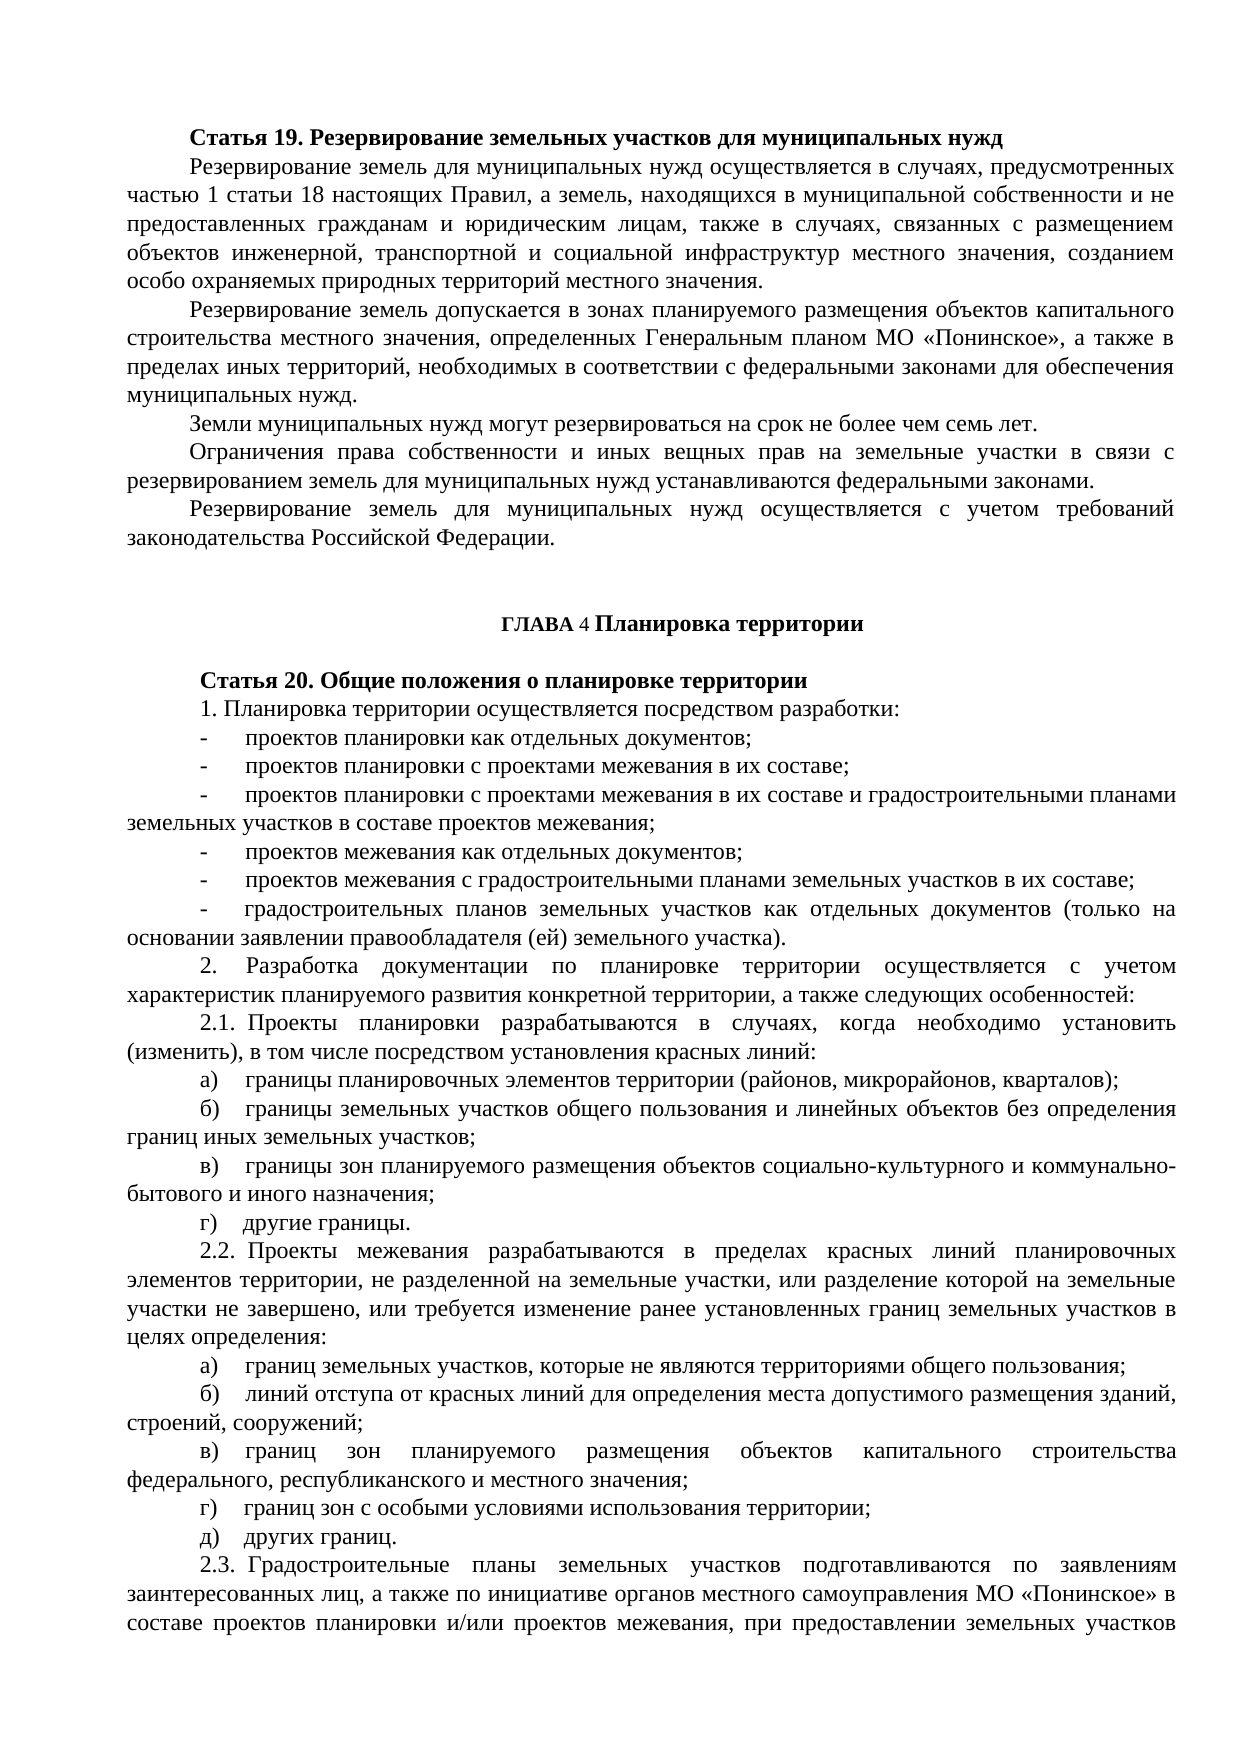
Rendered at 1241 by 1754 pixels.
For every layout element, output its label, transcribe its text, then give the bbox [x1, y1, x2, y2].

text а) границ земельных участков, которые не являются территориями общего пользования; [127, 1350, 1178, 1379]
text Статья 20. Общие положения о планировке территории [127, 665, 1178, 694]
text Земли муниципальных нужд могут резервироваться на срок не более чем семь лет. [127, 408, 1178, 437]
text Статья 19. Резервирование земельных участков для муниципальных нужд [127, 123, 1178, 151]
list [127, 1550, 1178, 1636]
text Резервирование земель для муниципальных нужд осуществляется в случаях, предусмотренных частью 1 статьи 18 настоящих Правил, а земель, находящихся в муниципальной собственности и не предоставленных гражданам и юридическим лицам, также в случаях, связанных с размещением объектов инженерной, транспортной и социальной инфраструктур местного значения, созданием особо охраняемых природных территорий местного значения. [127, 151, 1176, 294]
text Ограничения права собственности и иных вещных прав на земельные участки в связи с резервированием земель для муниципальных нужд устанавливаются федеральными законами. [127, 437, 1176, 494]
text а) границы планировочных элементов территории (районов, микрорайонов, кварталов); [127, 1065, 1178, 1093]
list Проекты планировки разрабатываются в случаях, когда необходимо установить (изменить), в том числе посредством установления красных линий: [127, 1008, 1178, 1065]
text Резервирование земель для муниципальных нужд осуществляется с учетом требований законодательства Российской Федерации. [127, 494, 1176, 551]
list проектов планировки с проектами межевания в их составе; [127, 751, 1178, 779]
text д) других границ. [127, 1521, 1178, 1550]
text г) другие границы. [127, 1207, 1178, 1236]
list Проекты межевания разрабатываются в пределах красных линий планировочных элементов территории, не разделенной на земельные участки, или разделение которой на земельные участки не завершено, или требуется изменение ранее установленных границ земельных участков в целях определения: [127, 1236, 1178, 1350]
list проектов межевания как отдельных документов; [127, 836, 1178, 865]
text 1. Планировка территории осуществляется посредством разработки: [127, 694, 1178, 722]
list проектов межевания с градостроительными планами земельных участков в их составе; [127, 865, 1178, 893]
list проектов планировки с проектами межевания в их составе и градостроительными планами земельных участков в составе проектов межевания; [127, 779, 1178, 836]
list проектов планировки как отдельных документов; [127, 722, 1178, 751]
text б) линий отступа от красных линий для определения места допустимого размещения зданий, строений, сооружений; [127, 1379, 1178, 1436]
text ГЛАВА 4 Планировка территории [127, 608, 1176, 637]
text Резервирование земель допускается в зонах планируемого размещения объектов капитального строительства местного значения, определенных Генеральным планом МО «Понинское», а также в пределах иных территорий, необходимых в соответствии с федеральными законами для обеспечения муниципальных нужд. [127, 294, 1176, 408]
text в) границ зон планируемого размещения объектов капитального строительства федерального, республиканского и местного значения; [127, 1436, 1178, 1493]
list градостроительных планов земельных участков как отдельных документов (только на основании заявлении правообладателя (ей) земельного участка). [127, 893, 1178, 951]
list Разработка документации по планировке территории осуществляется с учетом характеристик планируемого развития конкретной территории, а также следующих особенностей: [127, 951, 1178, 1008]
text г) границ зон с особыми условиями использования территории; [127, 1493, 1178, 1521]
text б) границы земельных участков общего пользования и линейных объектов без определения границ иных земельных участков; [127, 1093, 1178, 1150]
text в) границы зон планируемого размещения объектов социально-культурного и коммунально-бытового и иного назначения; [127, 1150, 1178, 1207]
